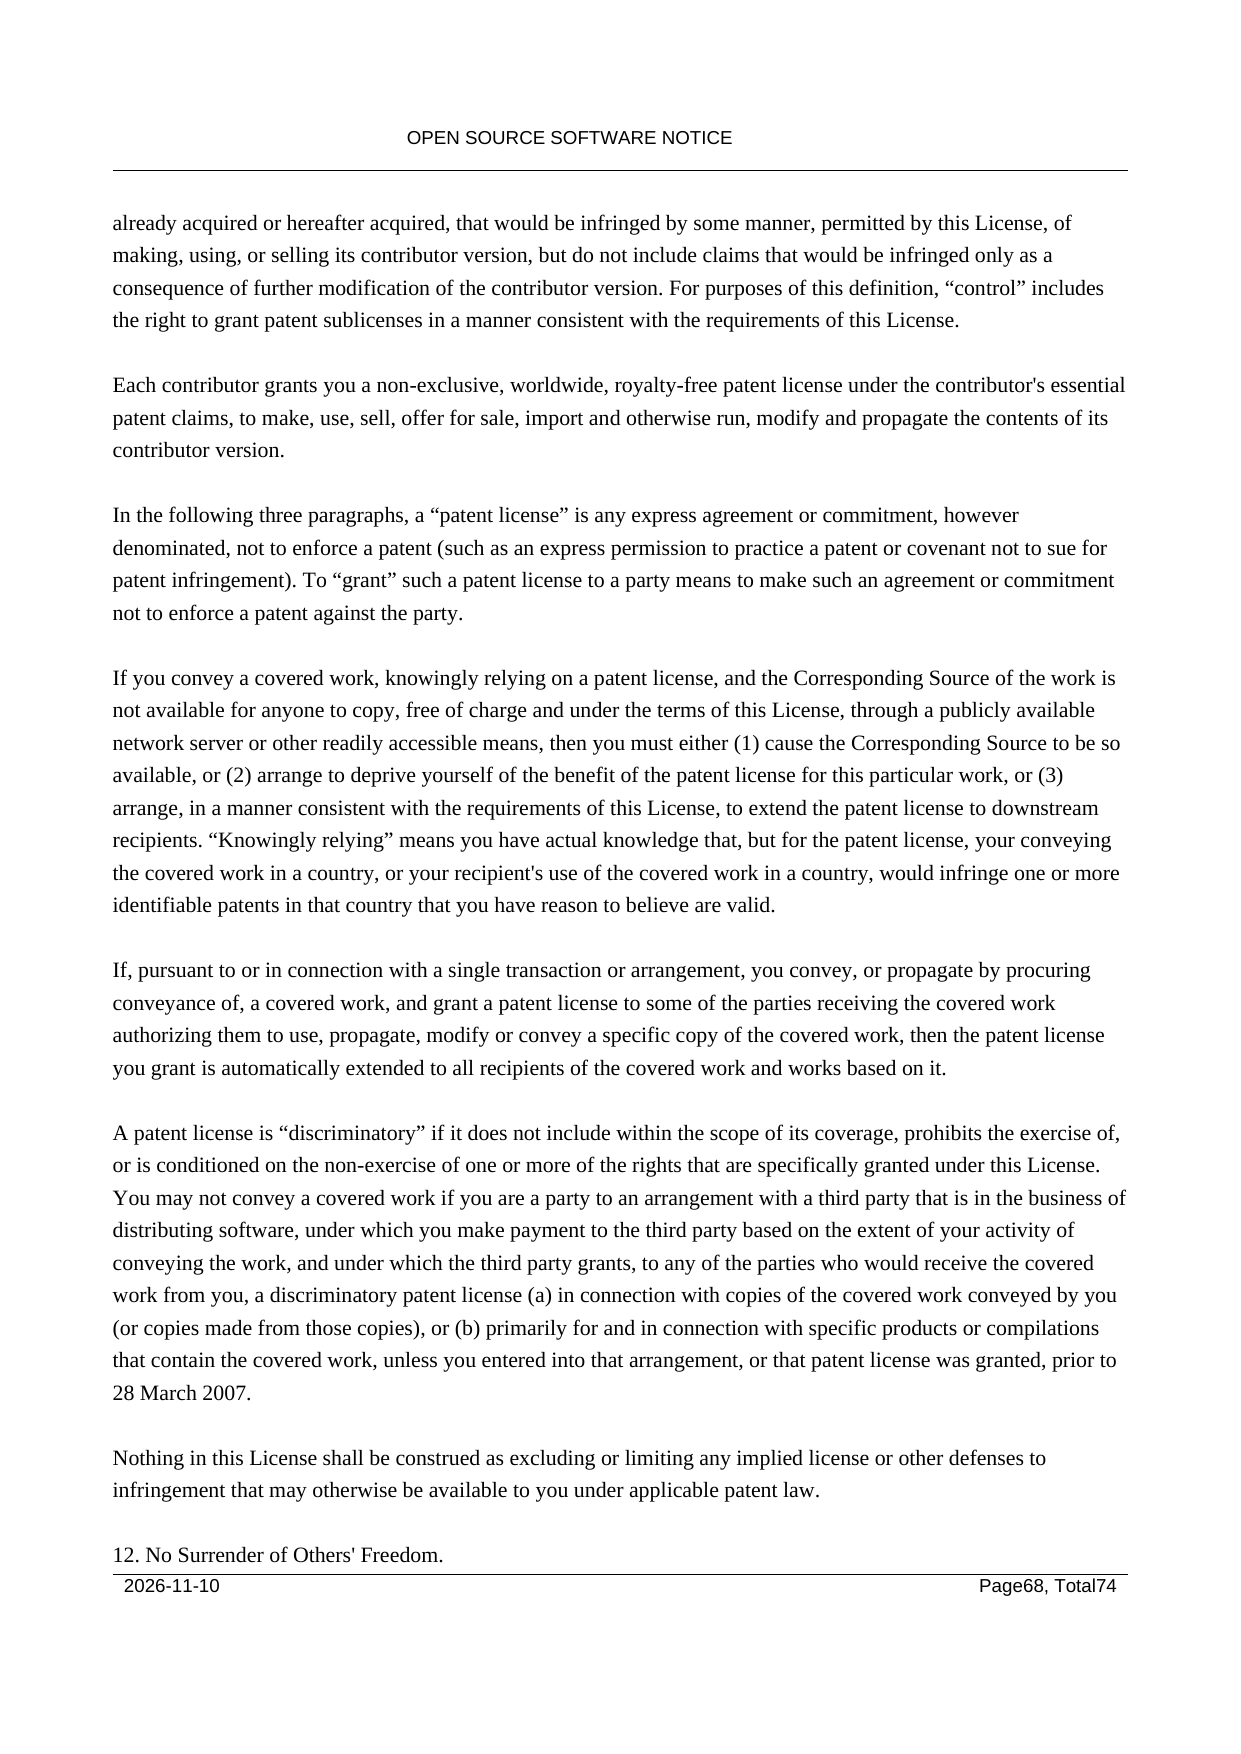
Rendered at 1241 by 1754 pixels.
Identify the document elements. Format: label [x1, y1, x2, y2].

text [112, 206, 1128, 1571]
